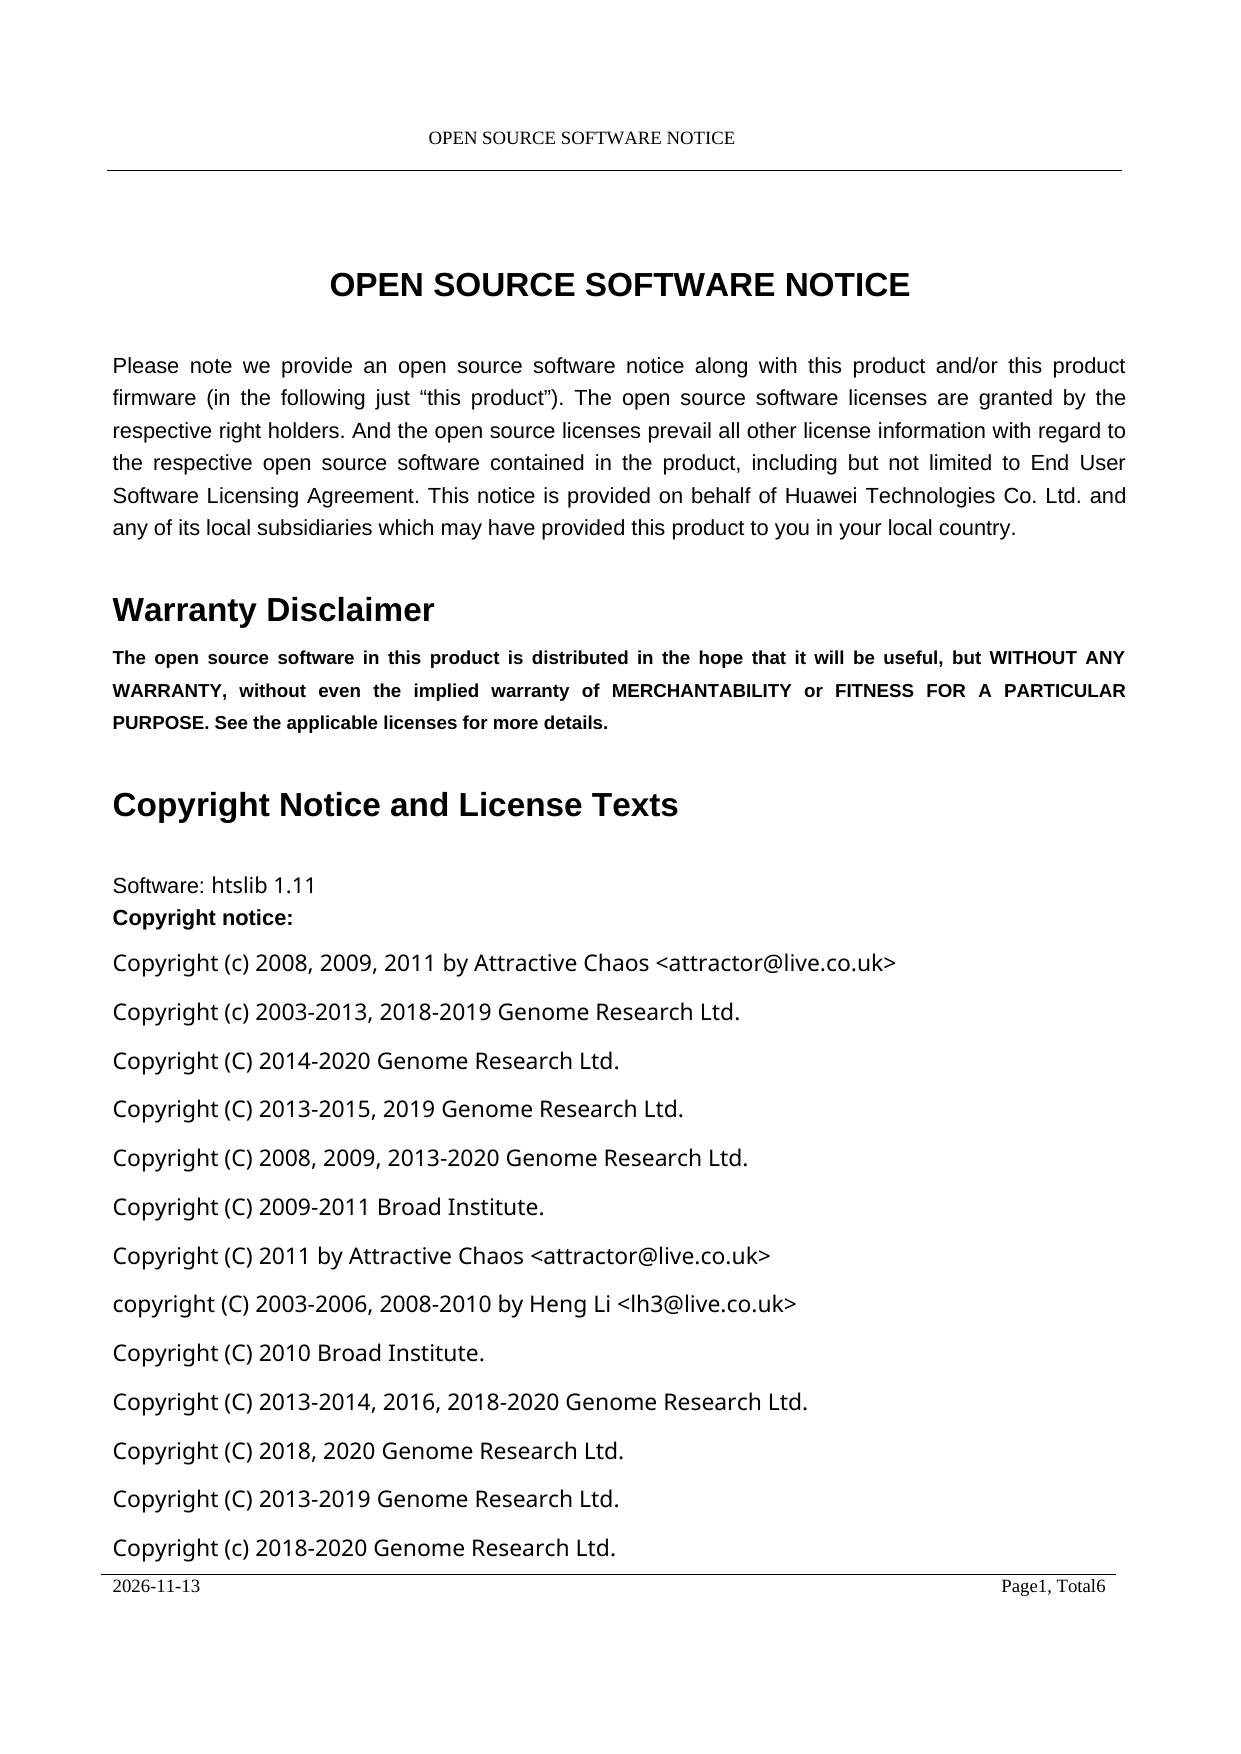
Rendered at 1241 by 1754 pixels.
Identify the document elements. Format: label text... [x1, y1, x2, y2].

text The open source software in this product is distributed in the hope that it will be useful, but WITHOUT ANY WARRANTY, without even the implied warranty of MERCHANTABILITY or FITNESS FOR A PARTICULAR PURPOSE. See the applicable licenses for more details. [112, 641, 1128, 739]
text Copyright notice: [112, 901, 1128, 934]
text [112, 947, 1128, 1564]
text OPEN SOURCE SOFTWARE NOTICE [112, 251, 1128, 316]
text Software: htslib 1.11 [112, 869, 1128, 901]
text Copyright Notice and License Texts [112, 771, 1128, 836]
text Please note we provide an open source software notice along with this product and/or this product firmware (in the following just “this product”). The open source software licenses are granted by the respective right holders. And the open source licenses prevail all other license information with regard to the respective open source software contained in the product, including but not limited to End User Software Licensing Agreement. This notice is provided on behalf of Huawei Technologies Co. Ltd. and any of its local subsidiaries which may have provided this product to you in your local country. [112, 349, 1128, 544]
text Warranty Disclaimer [112, 576, 1128, 641]
